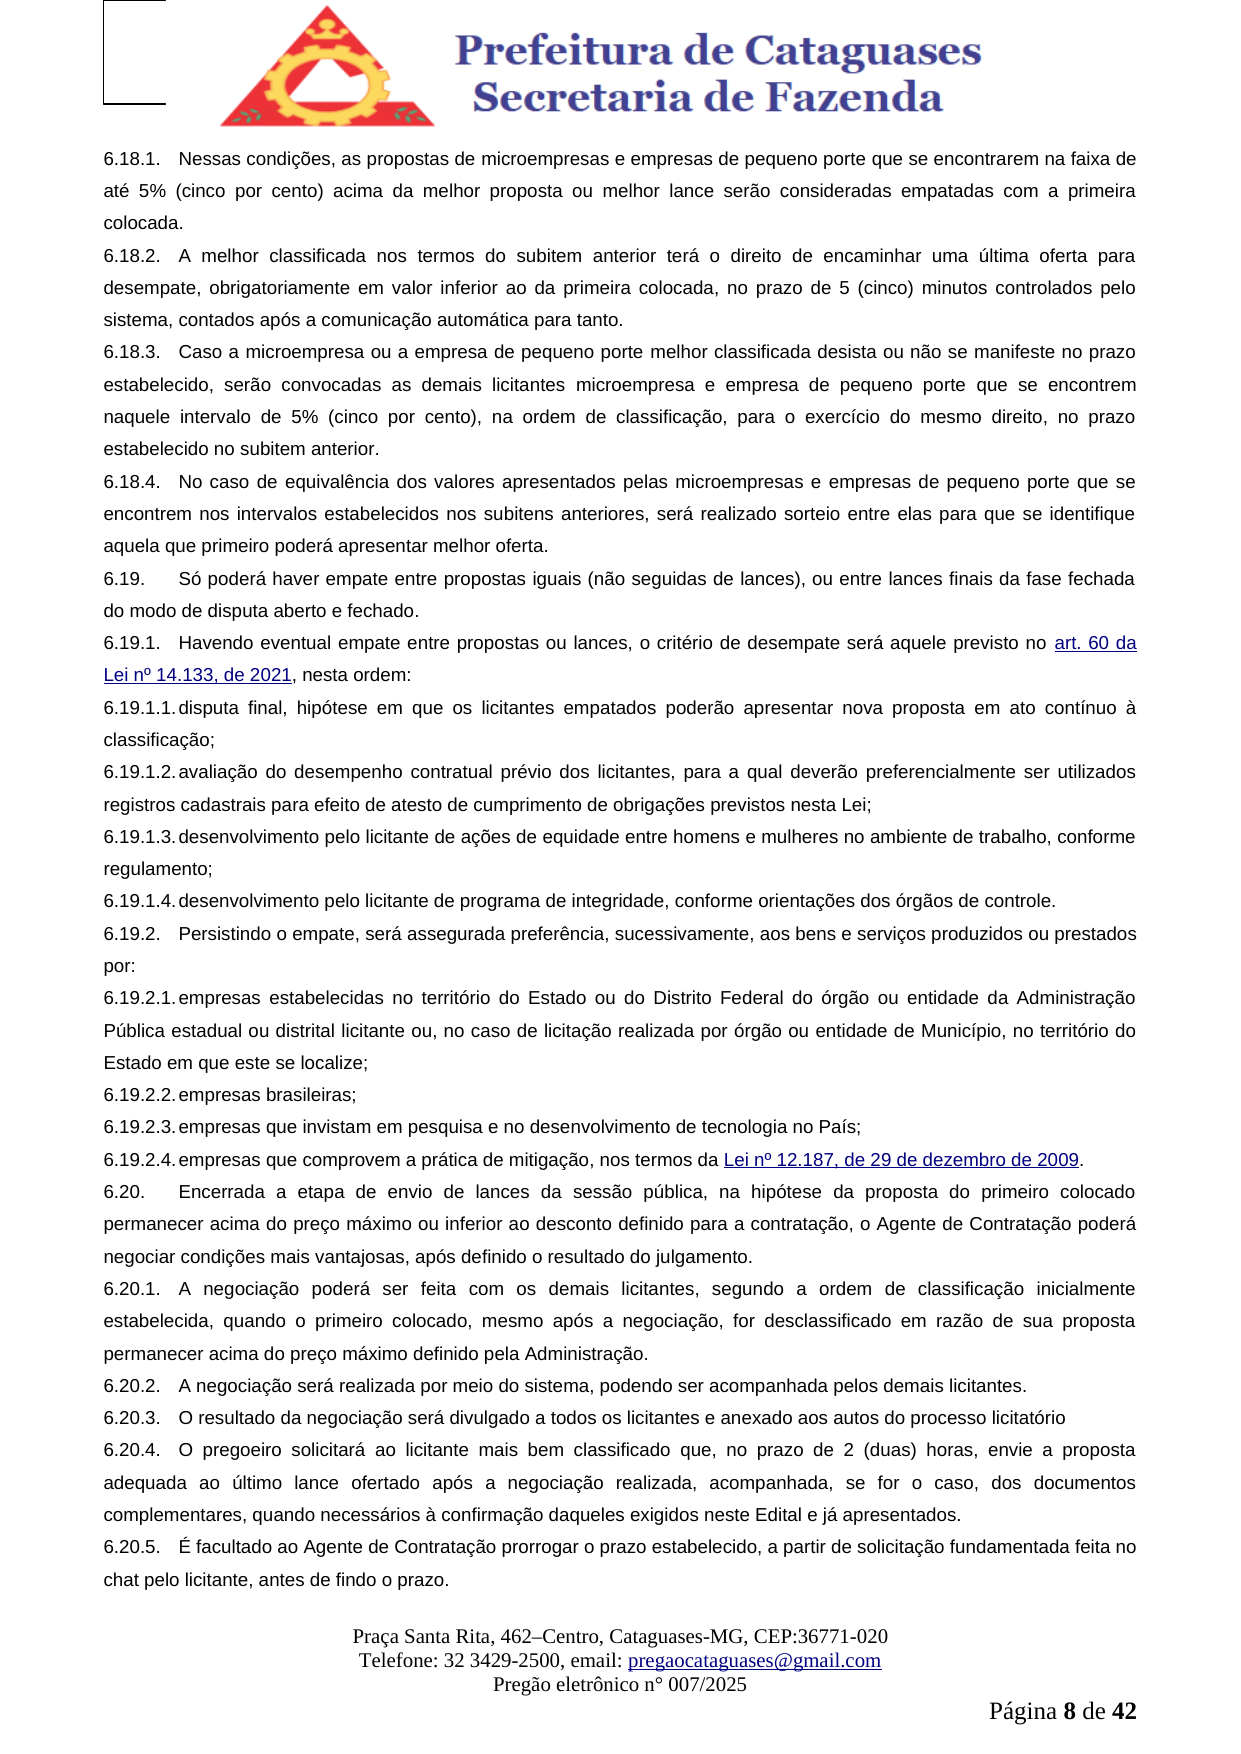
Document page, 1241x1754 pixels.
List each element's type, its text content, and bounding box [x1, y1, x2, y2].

list empresas estabelecidas no território do Estado ou do Distrito Federal do órgão ou entidade da Administração Pública estadual ou distrital licitante ou, no caso de licitação realizada por órgão ou entidade de Município, no território do Estado em que este se localize; [103, 987, 1137, 1073]
list O resultado da negociação será divulgado a todos os licitantes e anexado aos autos do processo licitatório [103, 1407, 1137, 1428]
list empresas brasileiras; [103, 1084, 1137, 1106]
list A negociação será realizada por meio do sistema, podendo ser acompanhada pelos demais licitantes. [103, 1374, 1137, 1396]
list Havendo eventual empate entre propostas ou lances, o critério de desempate será aquele previsto no art. 60 da Lei nº 14.133, de 2021, nesta ordem: [103, 632, 1137, 686]
list No caso de equivalência dos valores apresentados pelas microempresas e empresas de pequeno porte que se encontrem nos intervalos estabelecidos nos subitens anteriores, será realizado sorteio entre elas para que se identifique aquela que primeiro poderá apresentar melhor oferta. [103, 470, 1137, 557]
list Nessas condições, as propostas de microempresas e empresas de pequeno porte que se encontrarem na faixa de até 5% (cinco por cento) acima da melhor proposta ou melhor lance serão consideradas empatadas com a primeira colocada. [103, 147, 1137, 234]
list O pregoeiro solicitará ao licitante mais bem classificado que, no prazo de 2 (duas) horas, envie a proposta adequada ao último lance ofertado após a negociação realizada, acompanhada, se for o caso, dos documentos complementares, quando necessários à confirmação daqueles exigidos neste Edital e já apresentados. [103, 1439, 1137, 1525]
list A negociação poderá ser feita com os demais licitantes, segundo a ordem de classificação inicialmente estabelecida, quando o primeiro colocado, mesmo após a negociação, for desclassificado em razão de sua proposta permanecer acima do preço máximo definido pela Administração. [103, 1278, 1137, 1364]
list desenvolvimento pelo licitante de ações de equidade entre homens e mulheres no ambiente de trabalho, conforme regulamento; [103, 826, 1137, 879]
list disputa final, hipótese em que os licitantes empatados poderão apresentar nova proposta em ato contínuo à classificação; [103, 696, 1137, 750]
list Só poderá haver empate entre propostas iguais (não seguidas de lances), ou entre lances finais da fase fechada do modo de disputa aberto e fechado. [103, 567, 1137, 621]
list empresas que comprovem a prática de mitigação, nos termos da Lei nº 12.187, de 29 de dezembro de 2009. [103, 1148, 1137, 1170]
list Encerrada a etapa de envio de lances da sessão pública, na hipótese da proposta do primeiro colocado permanecer acima do preço máximo ou inferior ao desconto definido para a contratação, o Agente de Contratação poderá negociar condições mais vantajosas, após definido o resultado do julgamento. [103, 1181, 1137, 1267]
list desenvolvimento pelo licitante de programa de integridade, conforme orientações dos órgãos de controle. [103, 890, 1137, 912]
list Caso a microempresa ou a empresa de pequeno porte melhor classificada desista ou não se manifeste no prazo estabelecido, serão convocadas as demais licitantes microempresa e empresa de pequeno porte que se encontrem naquele intervalo de 5% (cinco por cento), na ordem de classificação, para o exercício do mesmo direito, no prazo estabelecido no subitem anterior. [103, 341, 1137, 460]
list avaliação do desempenho contratual prévio dos licitantes, para a qual deverão preferencialmente ser utilizados registros cadastrais para efeito de atesto de cumprimento de obrigações previstos nesta Lei; [103, 761, 1137, 815]
list Persistindo o empate, será assegurada preferência, sucessivamente, aos bens e serviços produzidos ou prestados por: [103, 922, 1137, 976]
list A melhor classificada nos termos do subitem anterior terá o direito de encaminhar uma última oferta para desempate, obrigatoriamente em valor inferior ao da primeira colocada, no prazo de 5 (cinco) minutos controlados pelo sistema, contados após a comunicação automática para tanto. [103, 244, 1137, 331]
list É facultado ao Agente de Contratação prorrogar o prazo estabelecido, a partir de solicitação fundamentada feita no chat pelo licitante, antes de findo o prazo. [103, 1536, 1137, 1590]
list empresas que invistam em pesquisa e no desenvolvimento de tecnologia no País; [103, 1116, 1137, 1138]
picture [165, 0, 1075, 148]
